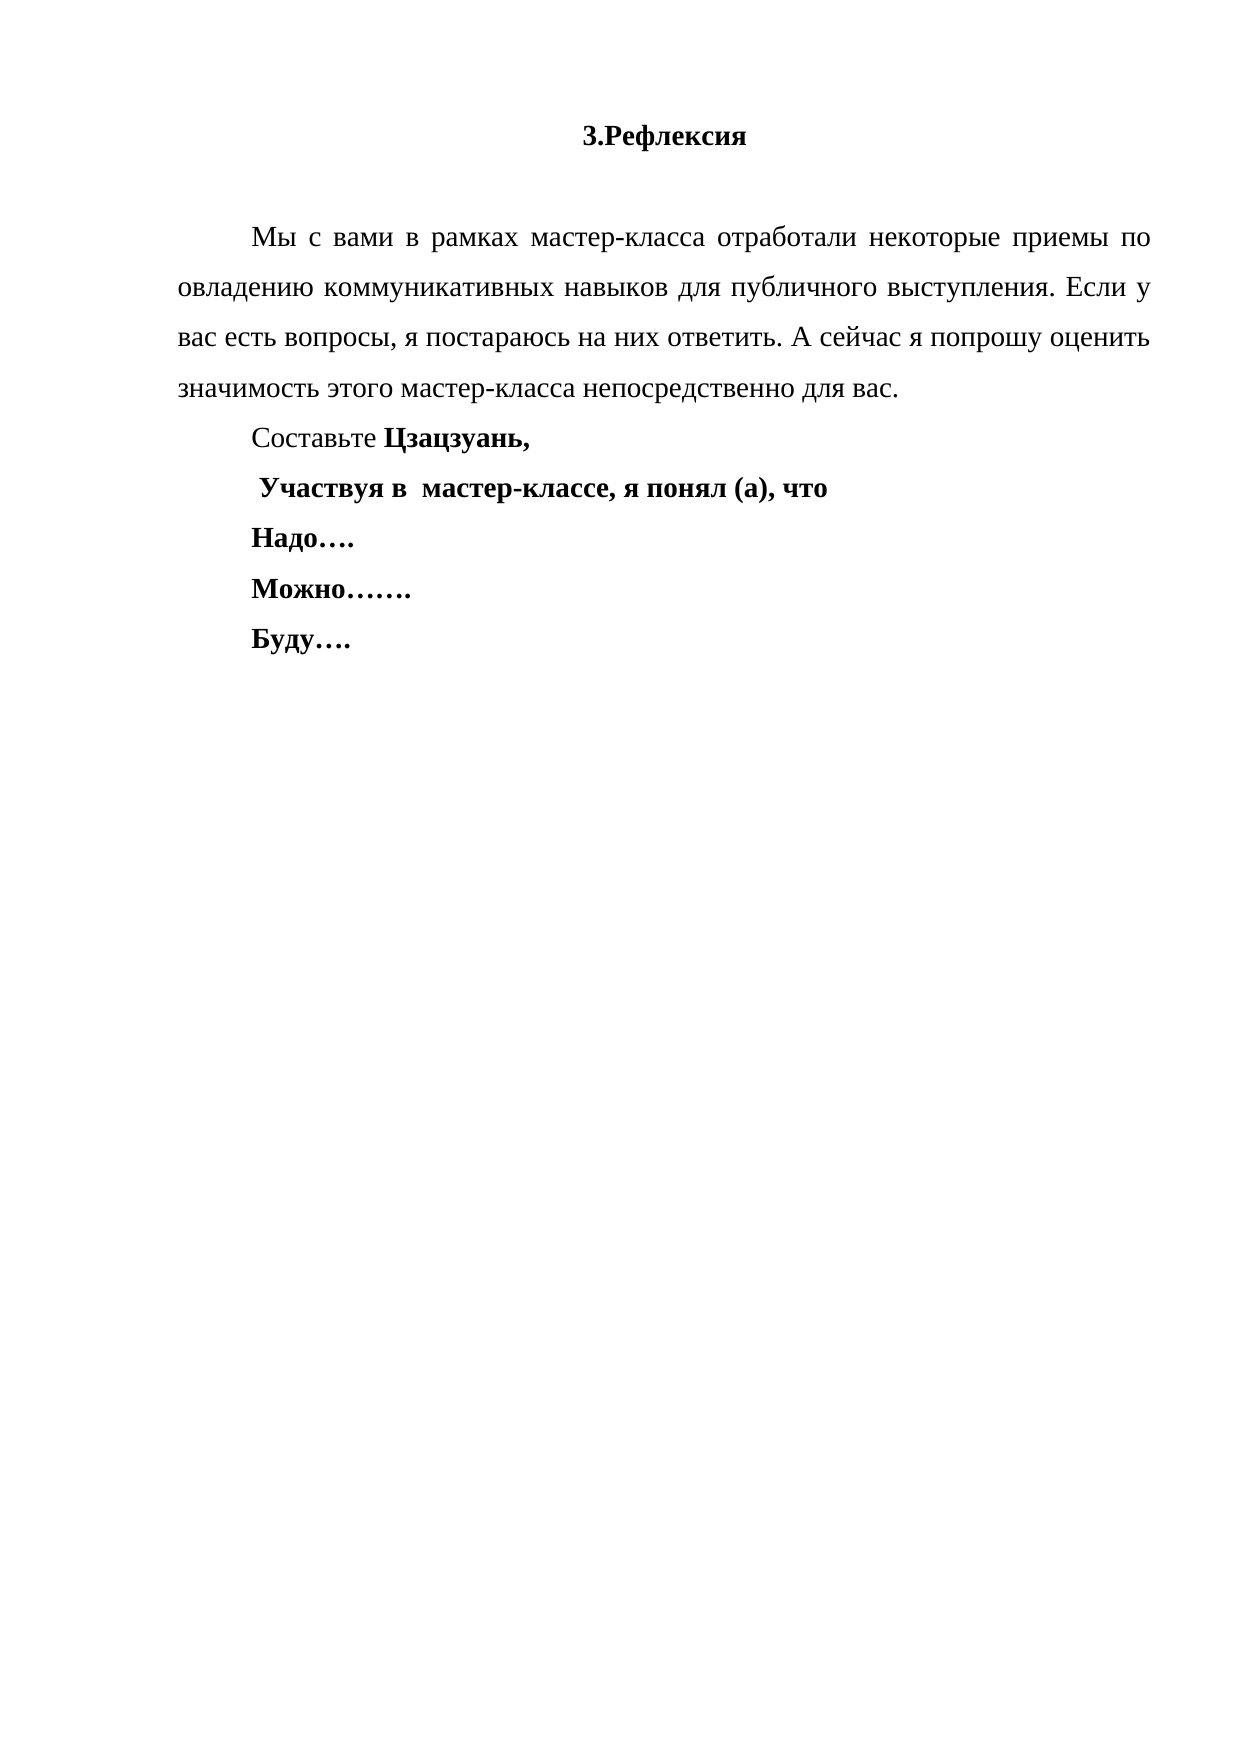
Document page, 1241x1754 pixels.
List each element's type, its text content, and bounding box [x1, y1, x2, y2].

text Мы с вами в рамках мастер-класса отработали некоторые приемы по овладению коммуникативных навыков для публичного выступления. Если у вас есть вопросы, я постараюсь на них ответить. А сейчас я попрошу оценить значимость этого мастер-класса непосредственно для вас. [177, 219, 1152, 403]
text Буду…. [177, 621, 1152, 655]
text Можно……. [177, 571, 1152, 604]
text 3.Рефлексия [177, 118, 1152, 152]
text Составьте Цзацзуань, [177, 420, 1152, 453]
text Участвуя в мастер-классе, я понял (а), что [177, 470, 1152, 504]
text Надо…. [177, 521, 1152, 554]
